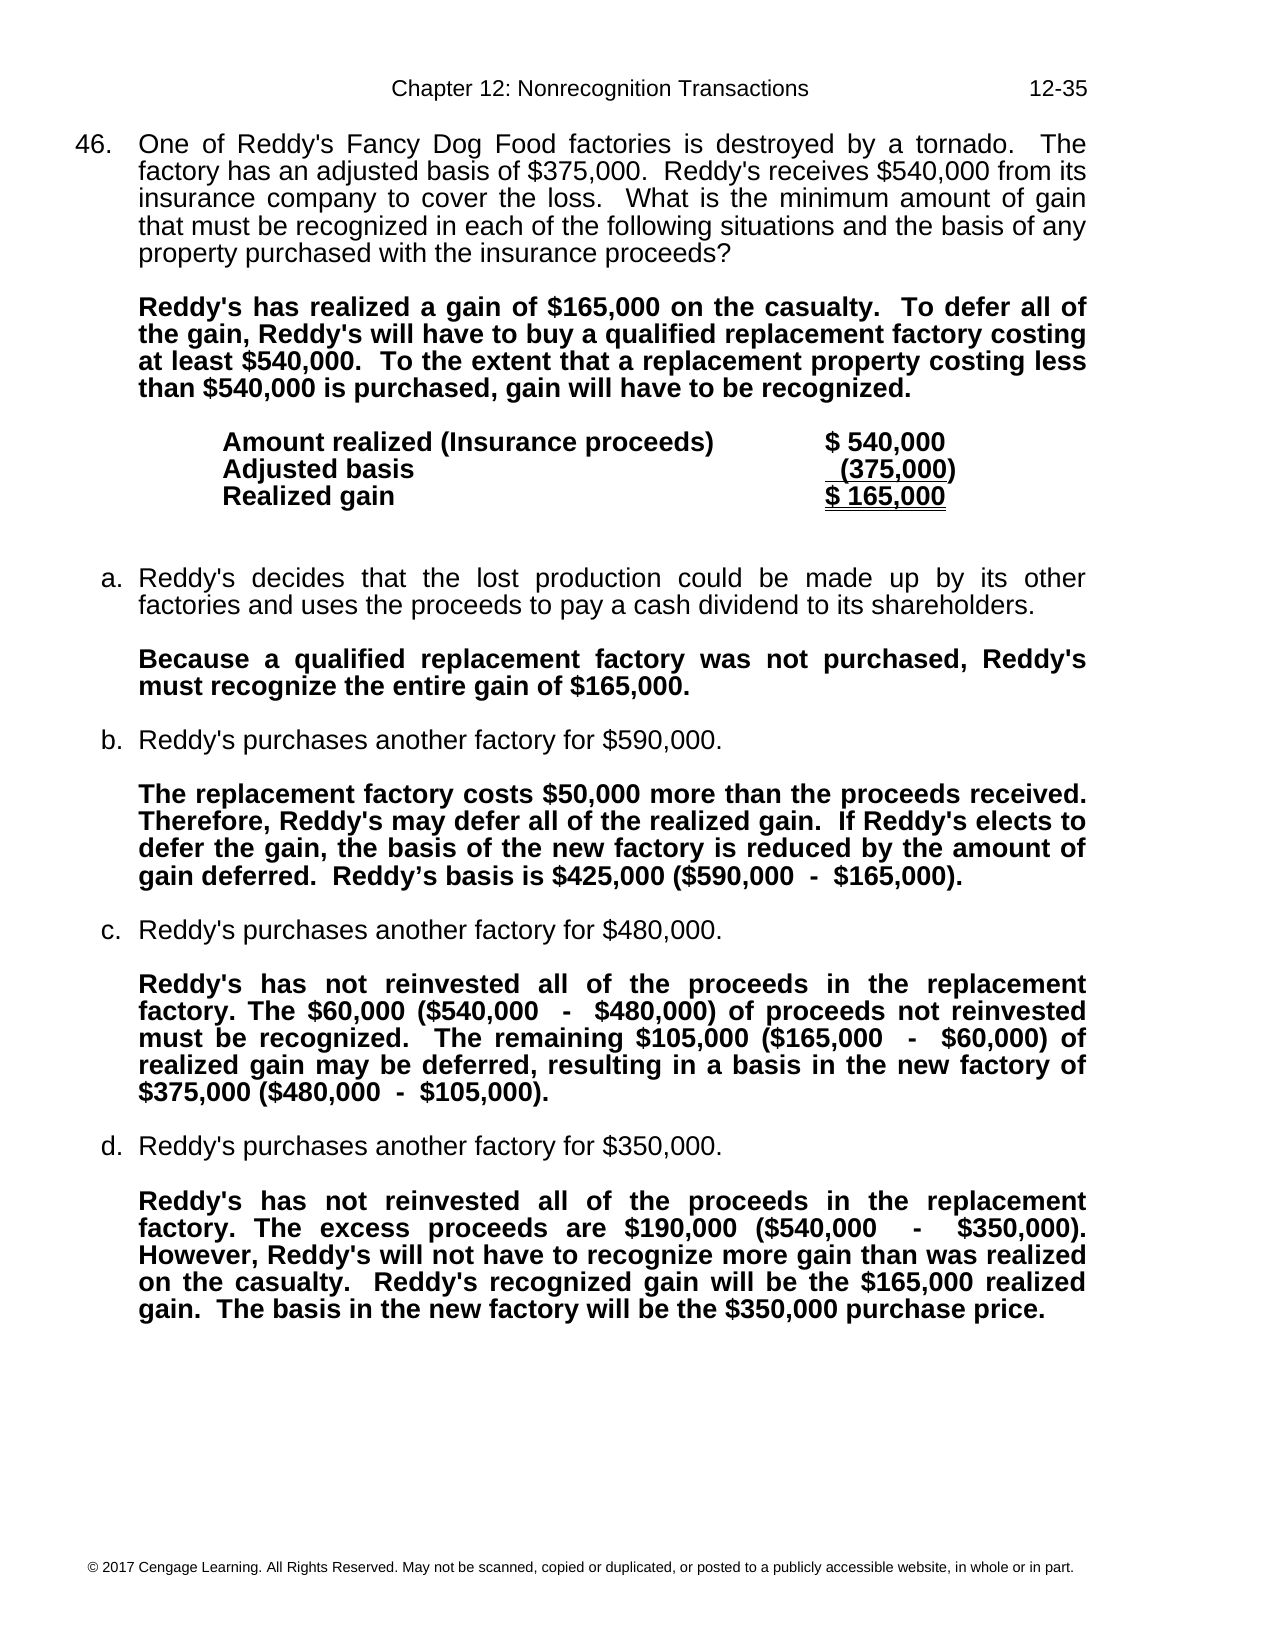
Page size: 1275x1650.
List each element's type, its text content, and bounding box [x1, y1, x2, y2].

text 46. One of Reddy's Fancy Dog Food factories is destroyed by a tornado. The factory has an adjusted basis of $375,000. Reddy's receives $540,000 from its insurance company to cover the loss. What is the minimum amount of gain that must be recognized in each of the following situations and the basis of any property purchased with the insurance proceeds? [75, 132, 1087, 267]
text The replacement factory costs $50,000 more than the proceeds received. Therefore, Reddy's may defer all of the realized gain. If Reddy's elects to defer the gain, the basis of the new factory is reduced by the amount of gain deferred. Reddy’s basis is $425,000 ($590,000 - $165,000). [75, 782, 1087, 890]
text Reddy's has not reinvested all of the proceeds in the replacement factory. The excess proceeds are $190,000 ($540,000 - $350,000). However, Reddy's will not have to recognize more gain than was realized on the casualty. Reddy's recognized gain will be the $165,000 realized gain. The basis in the new factory will be the $350,000 purchase price. [75, 1188, 1087, 1324]
text a. Reddy's decides that the lost production could be made up by its other factories and uses the proceeds to pay a cash dividend to its shareholders. [101, 565, 1087, 619]
text Because a qualified replacement factory was not purchased, Reddy's must recognize the entire gain of $165,000. [75, 647, 1087, 701]
text Amount realized (Insurance proceeds) $ 540,000 [222, 430, 1087, 457]
text d. Reddy's purchases another factory for $350,000. [101, 1134, 1087, 1161]
text b. Reddy's purchases another factory for $590,000. [101, 728, 1087, 755]
text Adjusted basis (375,000) [222, 457, 1087, 484]
text c. Reddy's purchases another factory for $480,000. [101, 917, 1087, 944]
text Reddy's has realized a gain of $165,000 on the casualty. To defer all of the gain, Reddy's will have to buy a qualified replacement factory costing at least $540,000. To the extent that a replacement property costing less than $540,000 is purchased, gain will have to be recognized. [75, 294, 1087, 403]
text Realized gain $ 165,000 [222, 484, 1087, 511]
text Reddy's has not reinvested all of the proceeds in the replacement factory. The $60,000 ($540,000 - $480,000) of proceeds not reinvested must be recognized. The remaining $105,000 ($165,000 - $60,000) of realized gain may be deferred, resulting in a basis in the new factory of $375,000 ($480,000 - $105,000). [75, 972, 1087, 1107]
